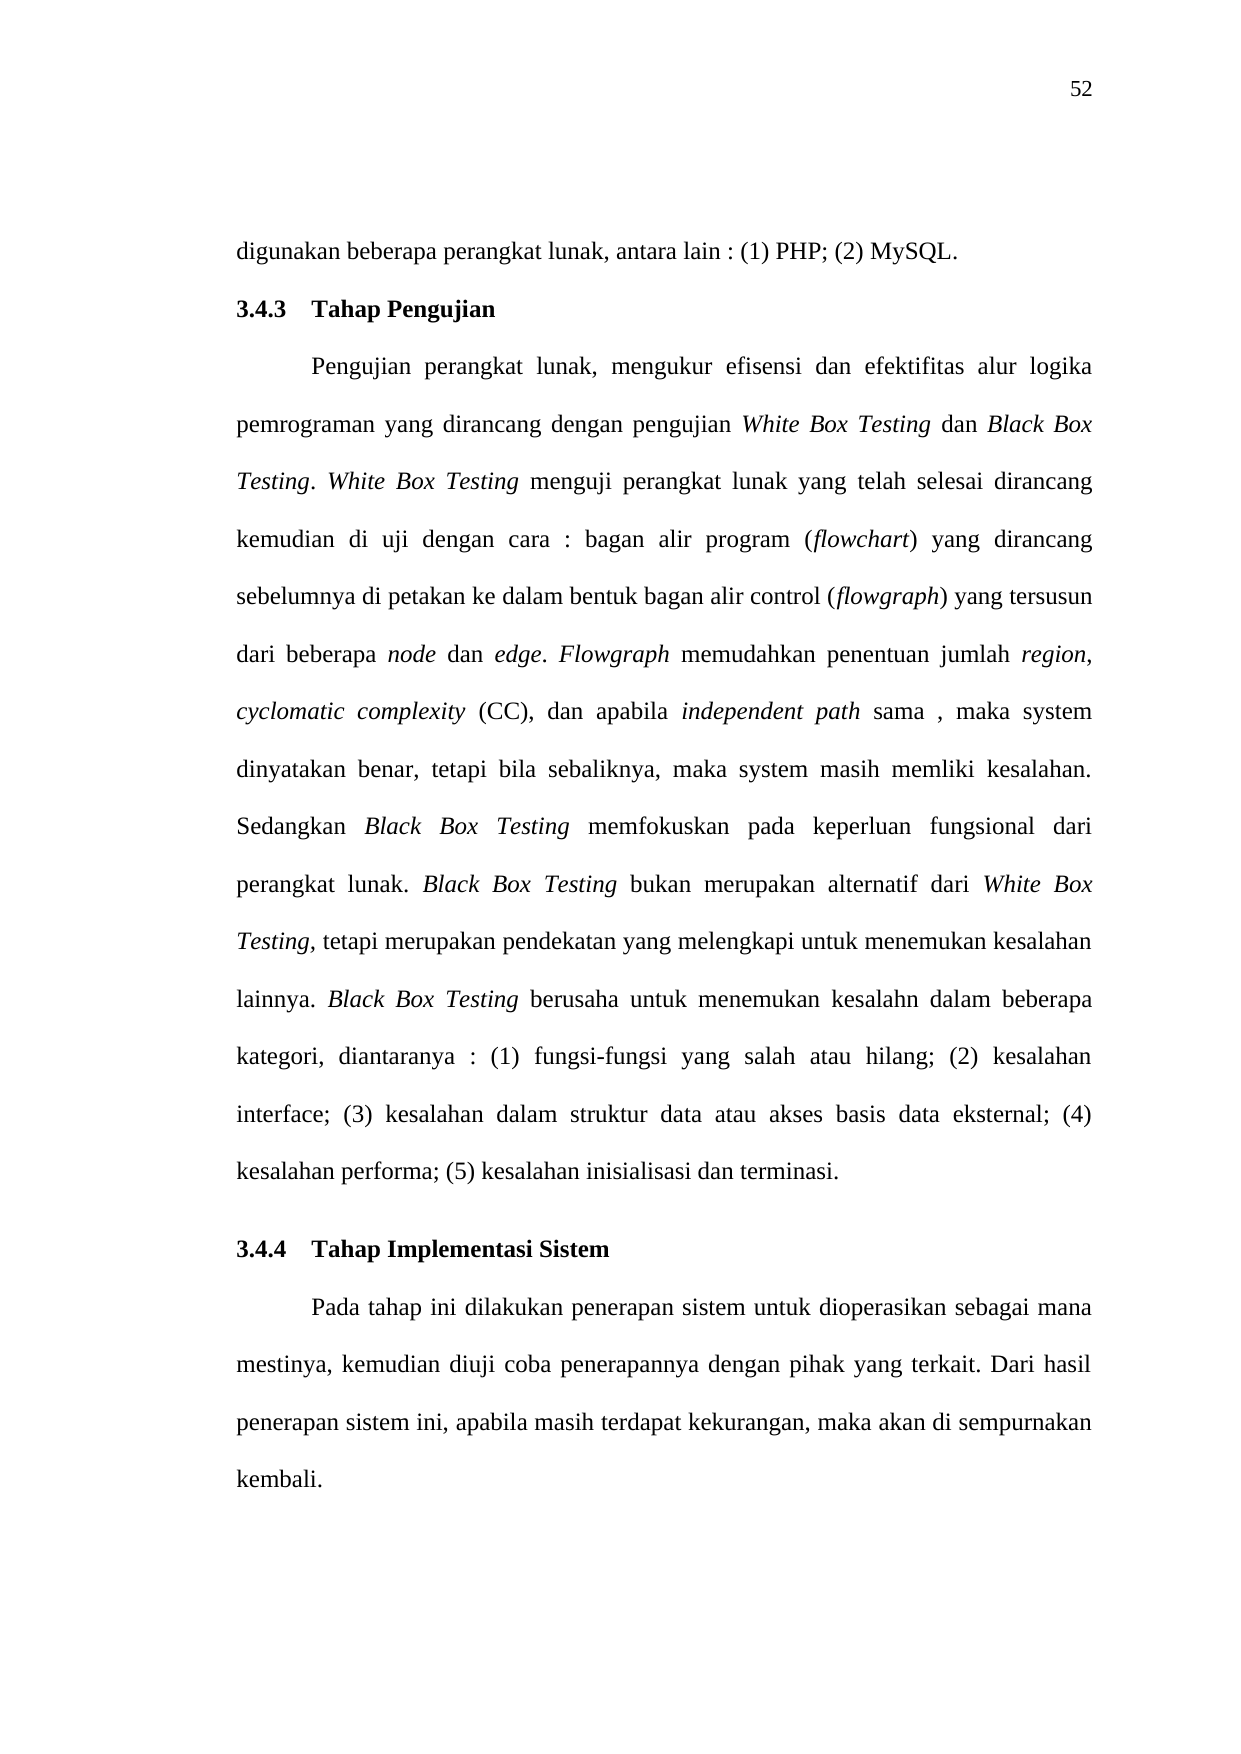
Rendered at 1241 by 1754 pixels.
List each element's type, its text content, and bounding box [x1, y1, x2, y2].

text Pada tahap ini dilakukan penerapan sistem untuk dioperasikan sebagai mana mestinya, kemudian diuji coba penerapannya dengan pihak yang terkait. Dari hasil penerapan sistem ini, apabila masih terdapat kekurangan, maka akan di sempurnakan kembali. [236, 1292, 1092, 1493]
list Tahap Pengujian [236, 294, 1092, 322]
text digunakan beberapa perangkat lunak, antara lain : (1) PHP; (2) MySQL. [236, 236, 1092, 265]
text 3.4.4 Tahap Implementasi Sistem [236, 1234, 1092, 1263]
text Pengujian perangkat lunak, mengukur efisensi dan efektifitas alur logika pemrograman yang dirancang dengan pengujian White Box Testing dan Black Box Testing. White Box Testing menguji perangkat lunak yang telah selesai dirancang kemudian di uji dengan cara : bagan alir program (flowchart) yang dirancang sebelumnya di petakan ke dalam bentuk bagan alir control (flowgraph) yang tersusun dari beberapa node dan edge. Flowgraph memudahkan penentuan jumlah region, cyclomatic complexity (CC), dan apabila independent path sama , maka system dinyatakan benar, tetapi bila sebaliknya, maka system masih memliki kesalahan. Sedangkan Black Box Testing memfokuskan pada keperluan fungsional dari perangkat lunak. Black Box Testing bukan merupakan alternatif dari White Box Testing, tetapi merupakan pendekatan yang melengkapi untuk menemukan kesalahan lainnya. Black Box Testing berusaha untuk menemukan kesalahn dalam beberapa kategori, diantaranya : (1) fungsi-fungsi yang salah atau hilang; (2) kesalahan interface; (3) kesalahan dalam struktur data atau akses basis data eksternal; (4) kesalahan performa; (5) kesalahan inisialisasi dan terminasi. [236, 351, 1092, 1185]
